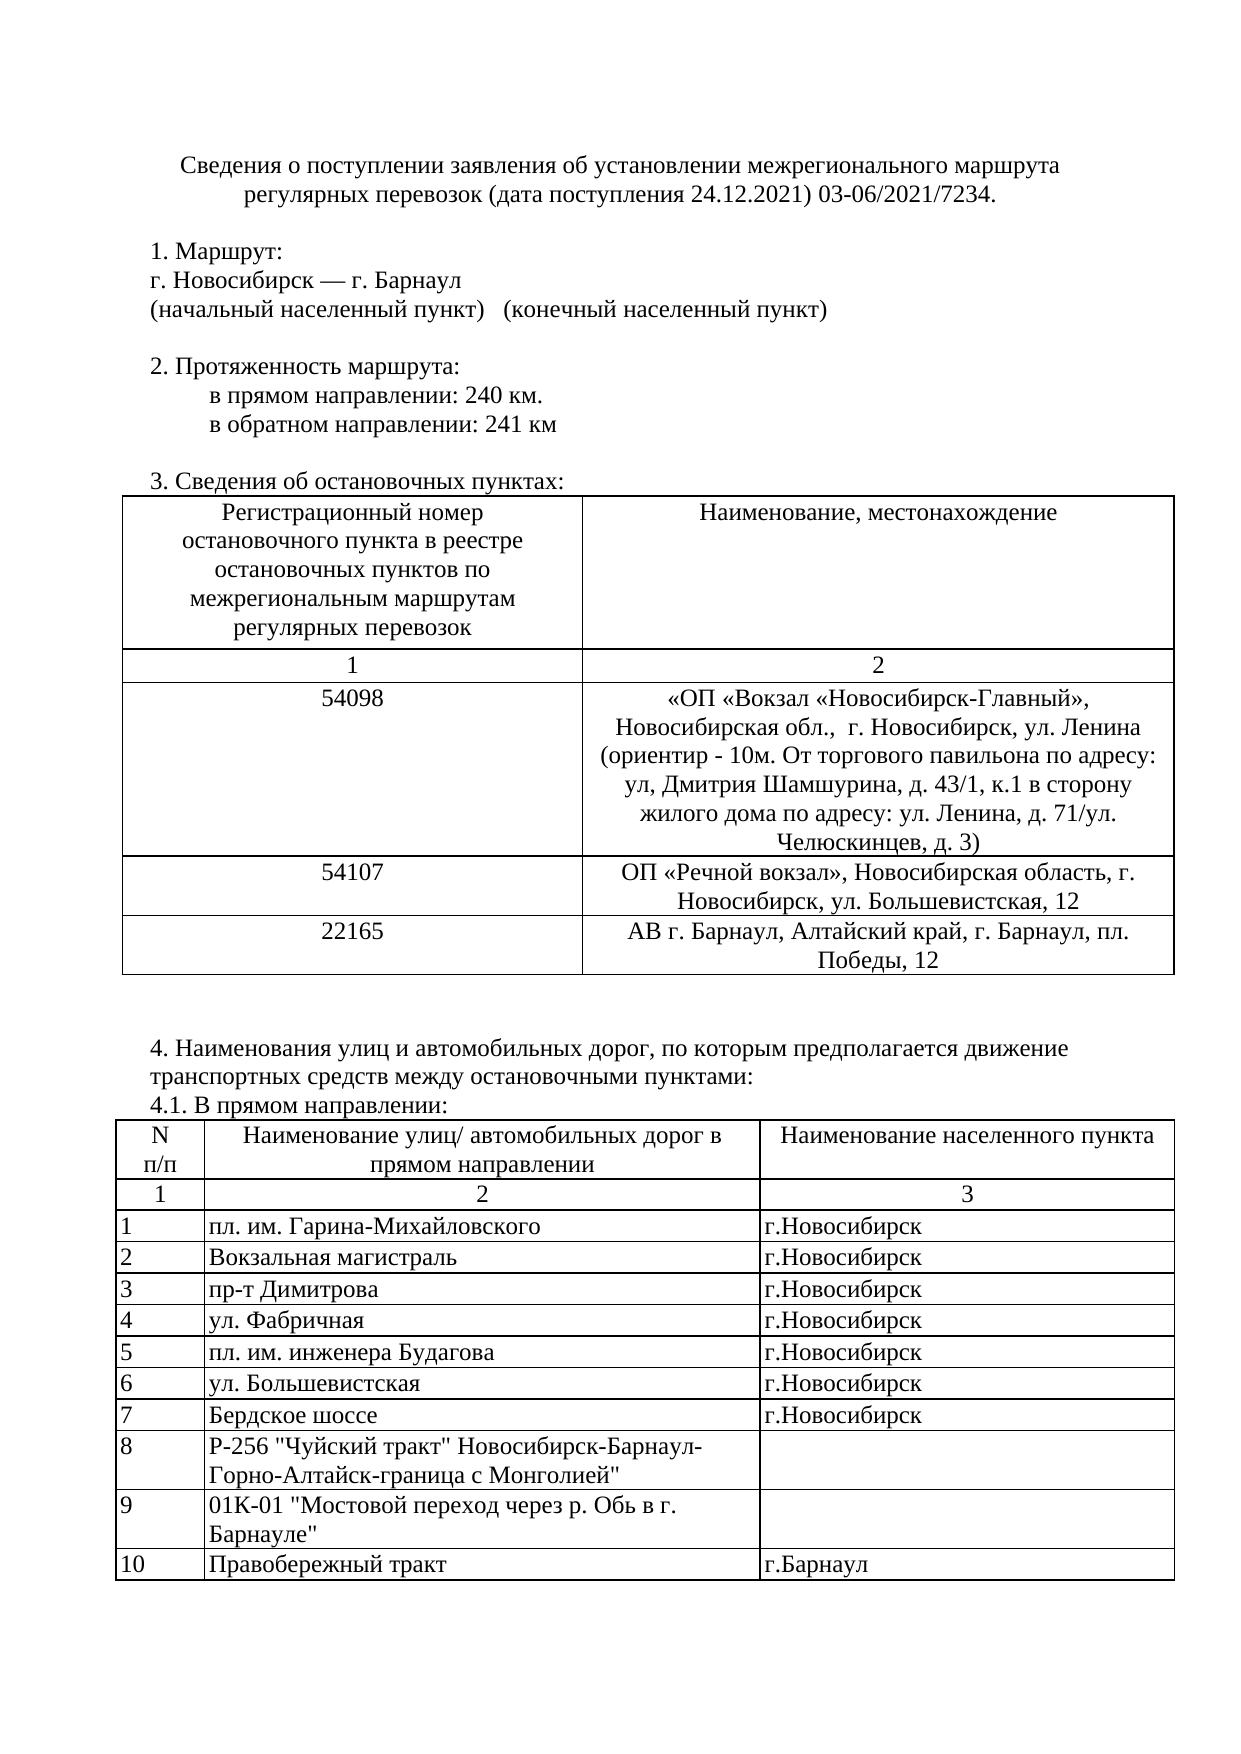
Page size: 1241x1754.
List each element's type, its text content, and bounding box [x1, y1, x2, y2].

table_cell г.Новосибирск [761, 1211, 1174, 1241]
table_cell 01К-01 "Мостовой переход через р. Обь в г. Барнауле" [205, 1490, 759, 1548]
table_cell 2 [583, 650, 1173, 681]
table_cell 6 [117, 1368, 204, 1398]
table_cell г.Новосибирск [761, 1368, 1174, 1398]
text 3. Сведения об остановочных пунктах: [150, 466, 1090, 495]
table_cell 1 [117, 1211, 204, 1241]
table_cell пл. им. инженера Будагова [205, 1337, 759, 1367]
table_cell «ОП «Вокзал «Новосибирск-Главный», Новосибирская обл., г. Новосибирск, ул. Ленина (ориентир - 10м. От торгового павильона по адресу: ул, Дмитрия Шамшурина, д. 43/1, к.1 в сторону жилого дома по адресу: ул. Ленина, д. 71/ул. Челюскинцев, д. 3) [583, 683, 1173, 855]
table_cell [761, 1431, 1174, 1489]
table_cell г.Новосибирск [761, 1305, 1174, 1335]
table_header Наименование улиц/ автомобильных дорог в прямом направлении [205, 1121, 759, 1178]
table_cell 8 [117, 1431, 204, 1489]
text 1. Маршрут: [150, 236, 1090, 265]
text 4.1. В прямом направлении: [150, 1090, 1090, 1119]
table_cell 9 [117, 1490, 204, 1548]
table_header Наименование населенного пункта [761, 1121, 1174, 1178]
table_header N п/п [117, 1121, 204, 1178]
text г. Новосибирск — г. Барнаул [150, 265, 1090, 294]
text в обратном направлении: 241 км [150, 409, 1090, 437]
table_cell г.Новосибирск [761, 1274, 1174, 1304]
table_cell 2 [117, 1242, 204, 1272]
table_cell 3 [761, 1180, 1174, 1209]
table_cell АВ г. Барнаул, Алтайский край, г. Барнаул, пл. Победы, 12 [583, 916, 1173, 973]
table_cell пр-т Димитрова [205, 1274, 759, 1304]
table_cell г.Новосибирск [761, 1400, 1174, 1429]
table_cell 7 [117, 1400, 204, 1429]
table_cell 5 [117, 1337, 204, 1367]
table_cell 54107 [123, 857, 582, 914]
table_header Регистрационный номер остановочного пункта в реестре остановочных пунктов по межрегиональным маршрутам регулярных перевозок [123, 497, 582, 648]
table_cell ул. Большевистская [205, 1368, 759, 1398]
table_cell Правобережный тракт [205, 1549, 759, 1579]
table_cell г.Барнаул [761, 1549, 1174, 1579]
table_cell 22165 [123, 916, 582, 973]
text (начальный населенный пункт) (конечный населенный пункт) [150, 294, 1090, 322]
table_cell 2 [205, 1180, 759, 1209]
table_cell Вокзальная магистраль [205, 1242, 759, 1272]
table_cell 3 [117, 1274, 204, 1304]
text 4. Наименования улиц и автомобильных дорог, по которым предполагается движение транспортных средств между остановочными пунктами: [150, 1033, 1090, 1090]
table_cell ул. Фабричная [205, 1305, 759, 1335]
table_header Наименование, местонахождение [583, 497, 1173, 648]
table_cell 1 [123, 650, 582, 681]
table_cell пл. им. Гарина-Михайловского [205, 1211, 759, 1241]
text 2. Протяженность маршрута: [150, 351, 1090, 380]
table_cell Р-256 "Чуйский тракт" Новосибирск-Барнаул-Горно-Алтайск-граница с Монголией" [205, 1431, 759, 1489]
table_cell [761, 1490, 1174, 1548]
table_cell 54098 [123, 683, 582, 855]
text Сведения о поступлении заявления об установлении межрегионального маршрута регулярных перевозок (дата поступления 24.12.2021) 03-06/2021/7234. [150, 150, 1090, 207]
text в прямом направлении: 240 км. [150, 380, 1090, 409]
table_cell Бердское шоссе [205, 1400, 759, 1429]
table_cell 10 [117, 1549, 204, 1579]
table_cell г.Новосибирск [761, 1242, 1174, 1272]
table_cell 4 [117, 1305, 204, 1335]
table_cell г.Новосибирск [761, 1337, 1174, 1367]
table_cell 1 [117, 1180, 204, 1209]
table_cell ОП «Речной вокзал», Новосибирская область, г. Новосибирск, ул. Большевистская, 12 [583, 857, 1173, 914]
